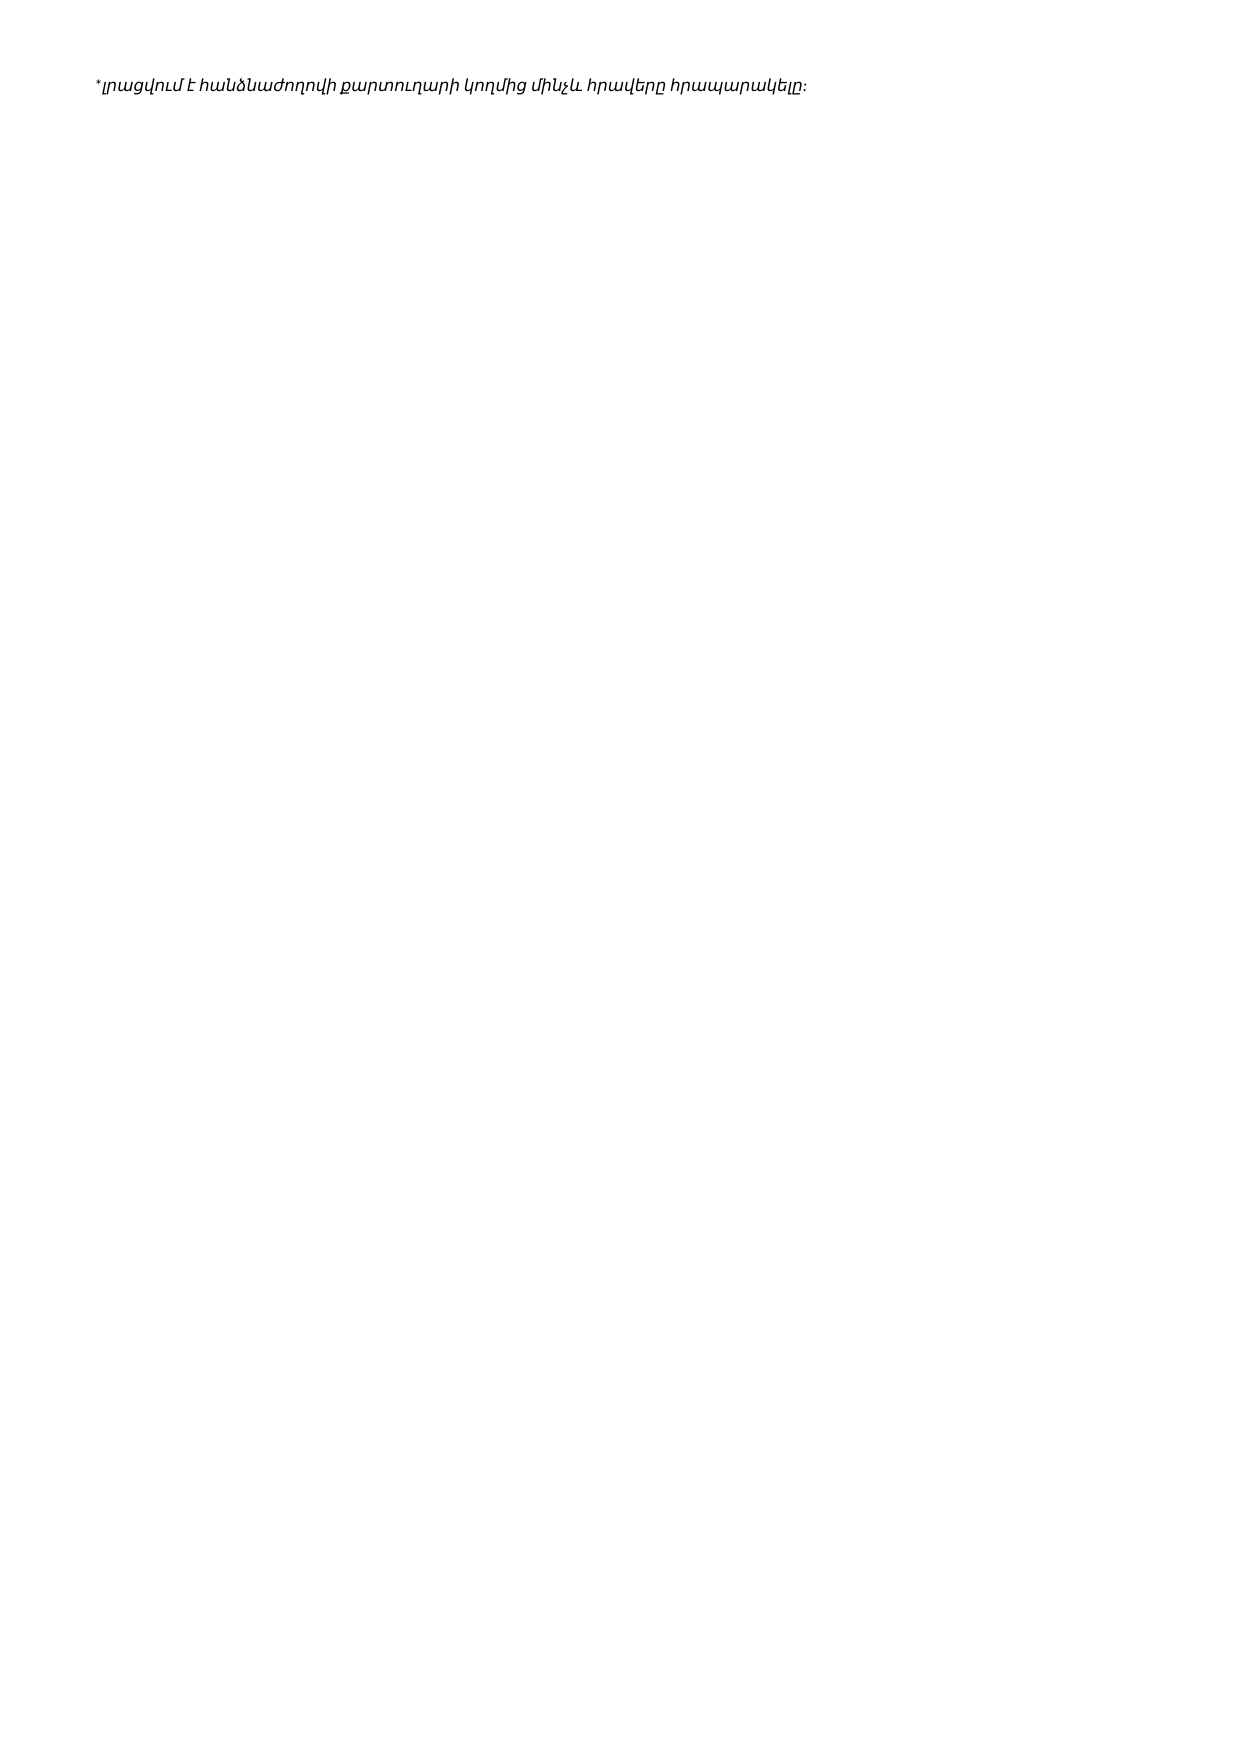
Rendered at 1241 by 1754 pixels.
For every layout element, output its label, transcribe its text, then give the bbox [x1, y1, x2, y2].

text *լրացվում է հանձնաժողովի քարտուղարի կողմից մինչև հրավերը հրապարակելը: [94, 75, 1171, 95]
